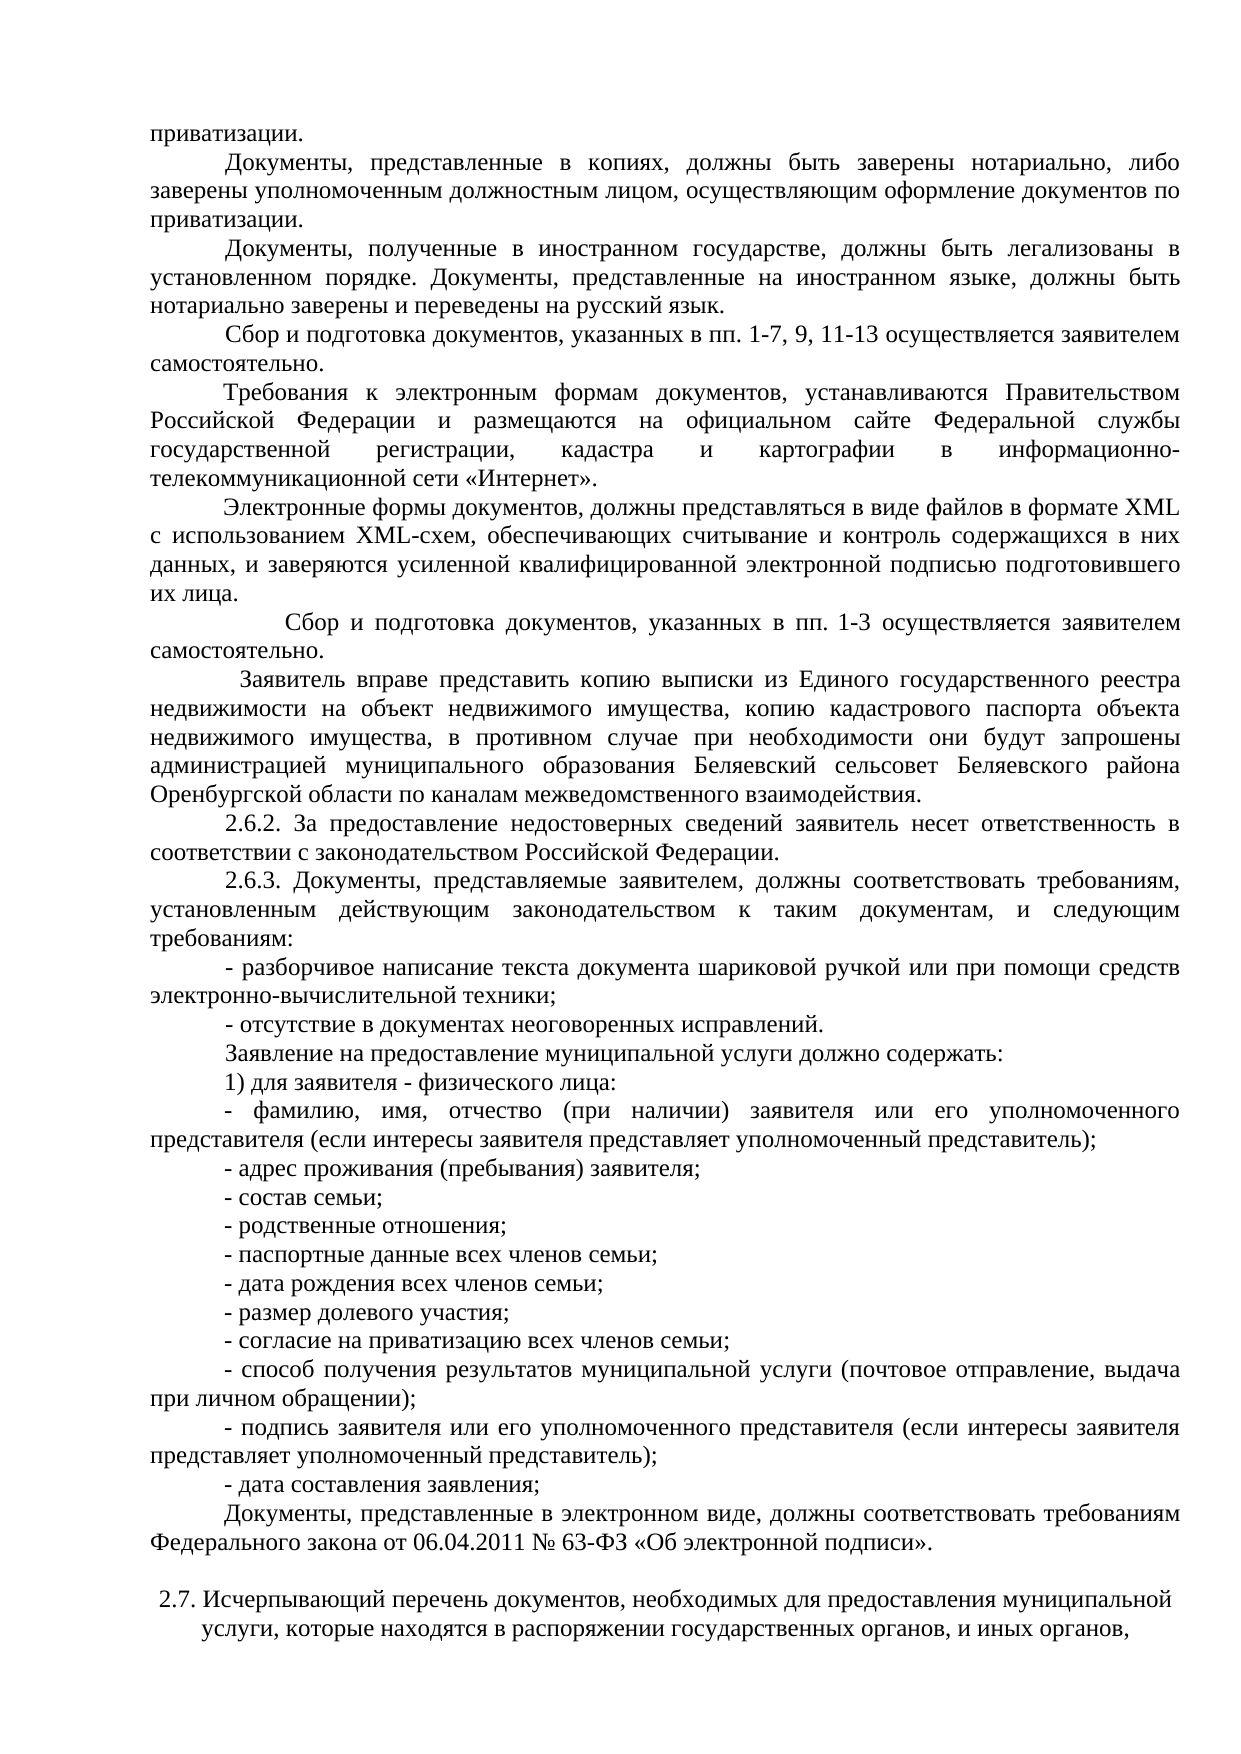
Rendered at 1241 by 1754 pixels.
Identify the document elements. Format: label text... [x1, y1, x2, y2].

text 2.6.2. За предоставление недостоверных сведений заявитель несет ответственность в соответствии с законодательством Российской Федерации. [150, 808, 1181, 866]
text - адрес проживания (пребывания) заявителя; [150, 1153, 1181, 1182]
text - отсутствие в документах неоговоренных исправлений. [150, 1009, 1181, 1038]
text - фамилию, имя, отчество (при наличии) заявителя или его уполномоченного представителя (если интересы заявителя представляет уполномоченный представитель); [150, 1096, 1181, 1153]
text - дата составления заявления; [150, 1469, 1181, 1498]
text Сбор и подготовка документов, указанных в пп. 1-7, 9, 11-13 осуществляется заявителем самостоятельно. [150, 319, 1181, 377]
text Заявитель вправе представить копию выписки из Единого государственного реестра недвижимости на объект недвижимого имущества, копию кадастрового паспорта объекта недвижимого имущества, в противном случае при необходимости они будут запрошены администрацией муниципального образования Беляевский сельсовет Беляевского района Оренбургской области по каналам межведомственного взаимодействия. [150, 664, 1181, 808]
text - паспортные данные всех членов семьи; [150, 1239, 1181, 1268]
text - способ получения результатов муниципальной услуги (почтовое отправление, выдача при личном обращении); [150, 1354, 1181, 1412]
text Заявление на предоставление муниципальной услуги должно содержать: [150, 1038, 1181, 1067]
text Требования к электронным формам документов, устанавливаются Правительством Российской Федерации и размещаются на официальном сайте Федеральной службы государственной регистрации, кадастра и картографии в информационно-телекоммуникационной сети «Интернет». [150, 377, 1181, 492]
text - состав семьи; [150, 1182, 1181, 1211]
text - размер долевого участия; [150, 1297, 1181, 1326]
text Документы, полученные в иностранном государстве, должны быть легализованы в установленном порядке. Документы, представленные на иностранном языке, должны быть нотариально заверены и переведены на русский язык. [150, 233, 1181, 319]
text Электронные формы документов, должны представляться в виде файлов в формате XML с использованием XML-схем, обеспечивающих считывание и контроль содержащихся в них данных, и заверяются усиленной квалифицированной электронной подписью подготовившего их лица. [150, 492, 1181, 607]
text - подпись заявителя или его уполномоченного представителя (если интересы заявителя представляет уполномоченный представитель); [150, 1412, 1181, 1469]
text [150, 1584, 1181, 1642]
text - разборчивое написание текста документа шариковой ручкой или при помощи средств электронно-вычислительной техники; [150, 952, 1181, 1009]
text Документы, представленные в копиях, должны быть заверены нотариально, либо заверены уполномоченным должностным лицом, осуществляющим оформление документов по приватизации. [150, 147, 1181, 233]
text 1) для заявителя - физического лица: [150, 1067, 1181, 1096]
text - дата рождения всех членов семьи; [150, 1268, 1181, 1297]
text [150, 118, 1181, 147]
text Сбор и подготовка документов, указанных в пп. 1-3 осуществляется заявителем самостоятельно. [150, 607, 1181, 664]
text Документы, представленные в электронном виде, должны соответствовать требованиям Федерального закона от 06.04.2011 № 63-ФЗ «Об электронной подписи». [150, 1498, 1181, 1556]
text - родственные отношения; [150, 1211, 1181, 1239]
text - согласие на приватизацию всех членов семьи; [150, 1326, 1181, 1354]
text 2.6.3. Документы, представляемые заявителем, должны соответствовать требованиям, установленным действующим законодательством к таким документам, и следующим требованиям: [150, 866, 1181, 952]
